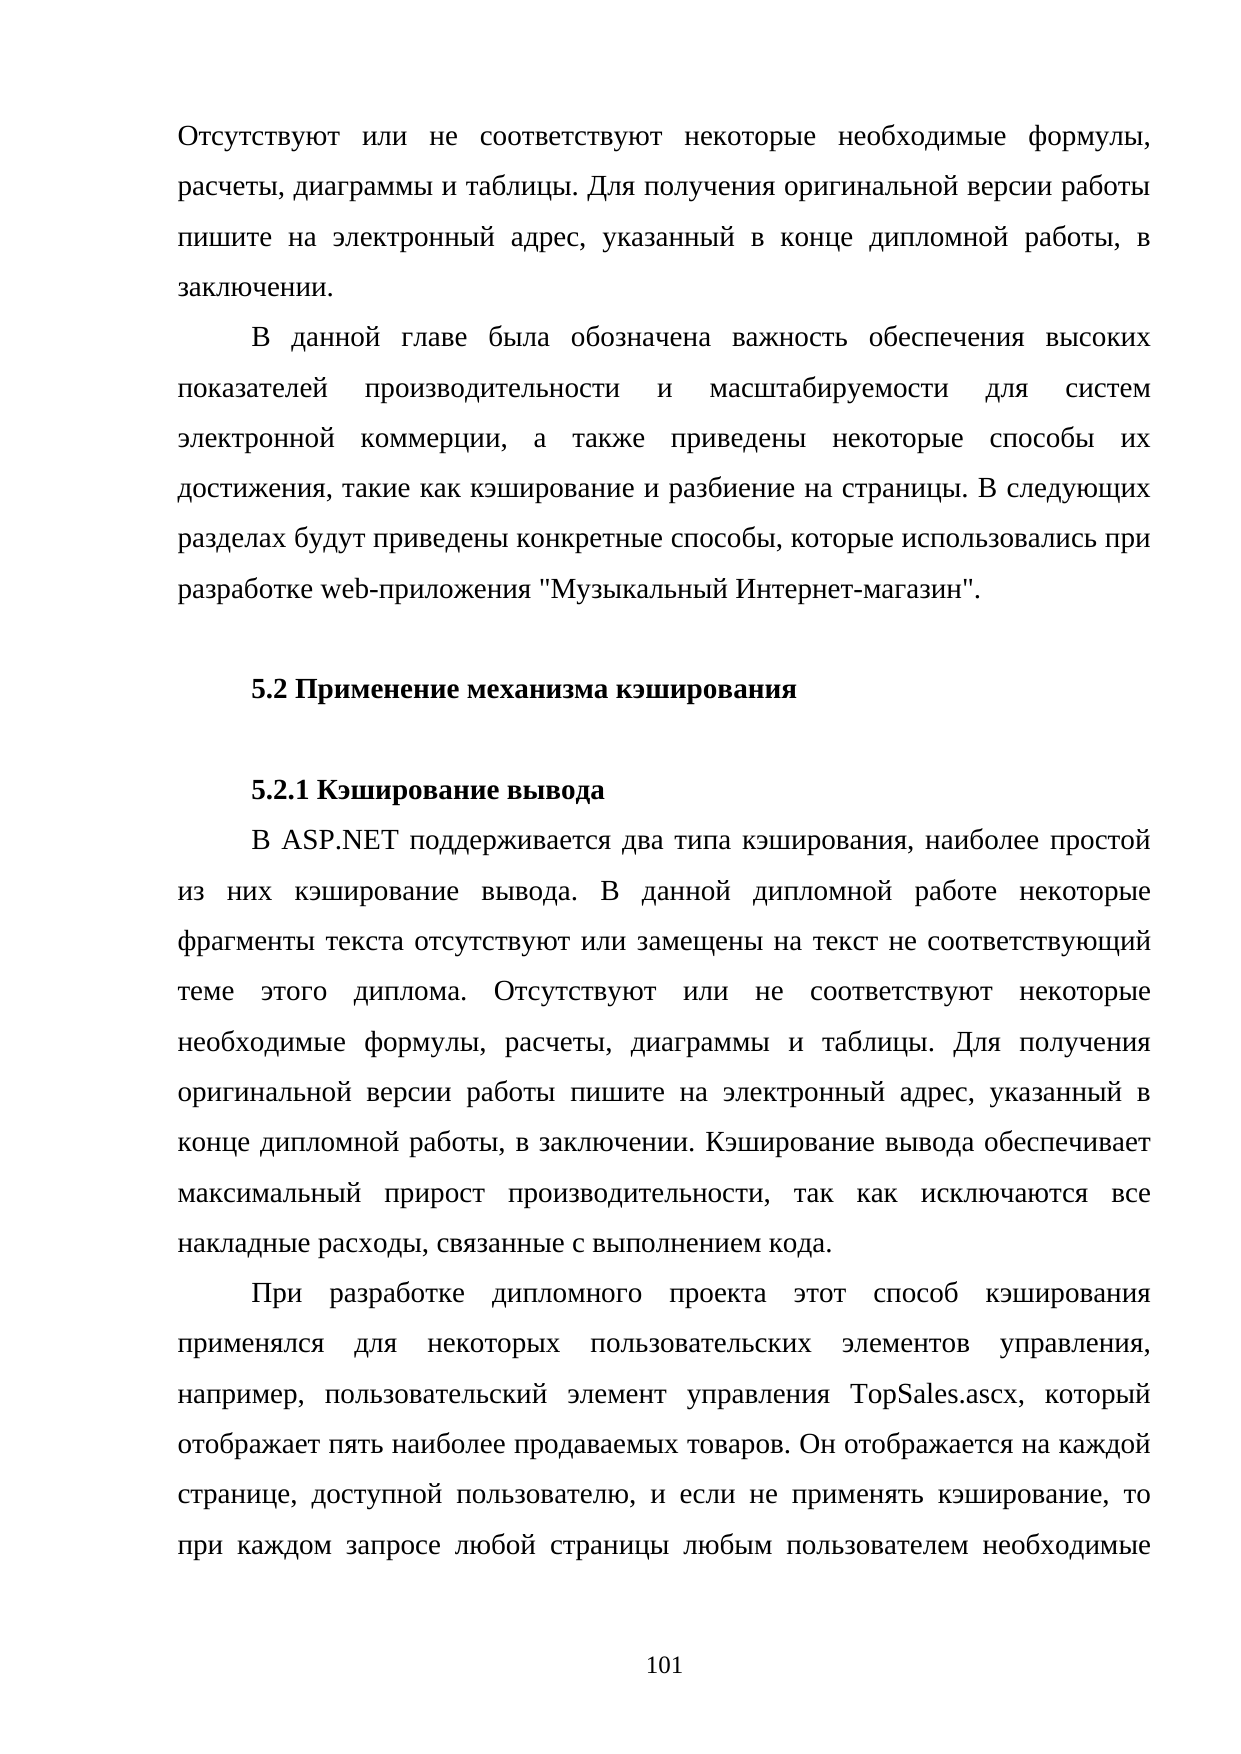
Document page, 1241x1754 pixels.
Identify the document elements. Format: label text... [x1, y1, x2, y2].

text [177, 118, 1152, 303]
text 5.2.1 Кэширование вывода [177, 772, 1152, 806]
text 5.2 Применение механизма кэширования [177, 672, 1152, 705]
text В данной главе была обозначена важность обеспечения высоких показателей производительности и масштабируемости для систем электронной коммерции, а также приведены некоторые способы их достижения, такие как кэширование и разбиение на страницы. В следующих разделах будут приведены конкретные способы, которые использовались при разработке web-приложения "Музыкальный Интернет-магазин". [177, 319, 1152, 604]
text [177, 1275, 1152, 1560]
text В ASP.NET поддерживается два типа кэширования, наиболее простой из них кэширование вывода. В данной дипломной работе некоторые фрагменты текста отсутствуют или замещены на текст не соответствующий теме этого диплома. Отсутствуют или не соответствуют некоторые необходимые формулы, расчеты, диаграммы и таблицы. Для получения оригинальной версии работы пишите на электронный адрес, указанный в конце дипломной работы, в заключении. Кэширование вывода обеспечивает максимальный прирост производительности, так как исключаются все накладные расходы, связанные с выполнением кода. [177, 822, 1152, 1258]
